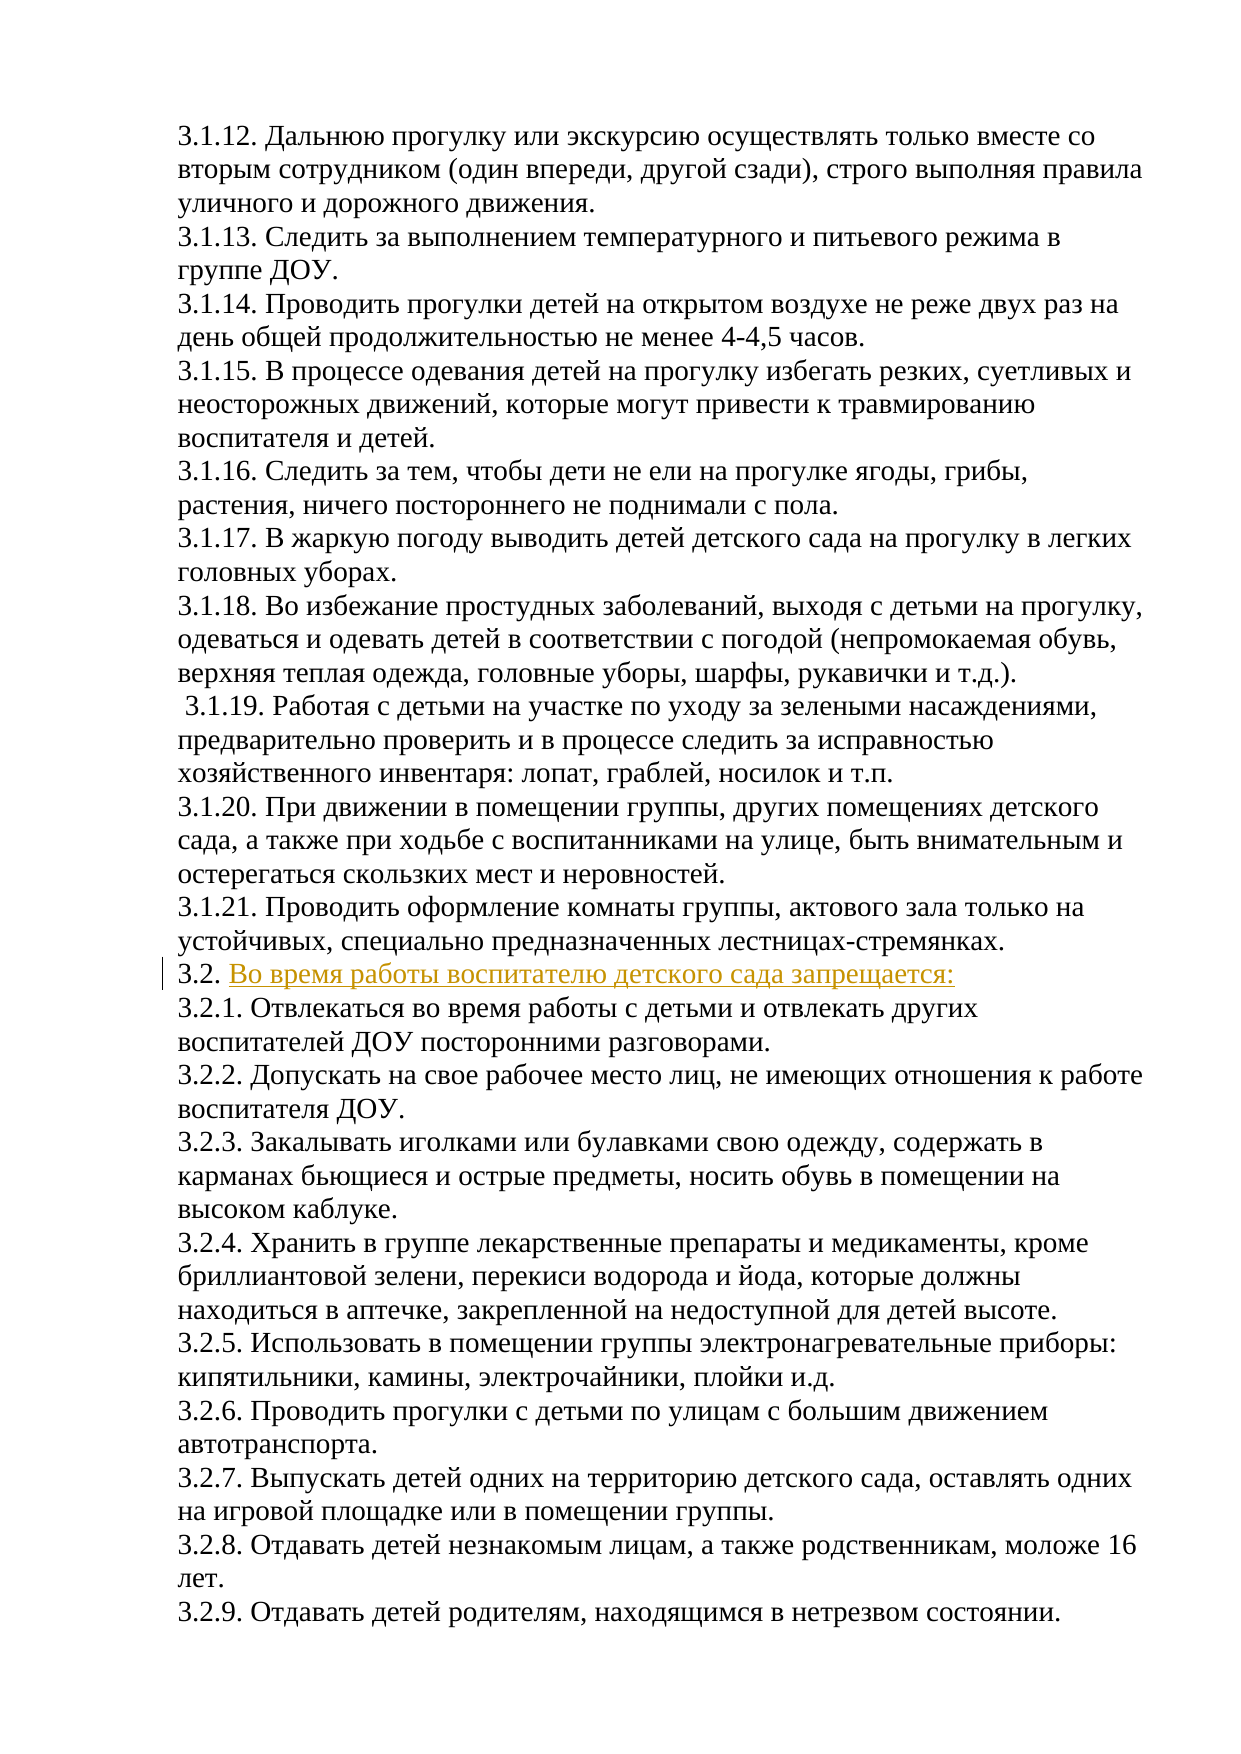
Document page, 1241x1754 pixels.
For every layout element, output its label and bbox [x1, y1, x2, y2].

text [177, 688, 1152, 1627]
text [177, 118, 1152, 688]
